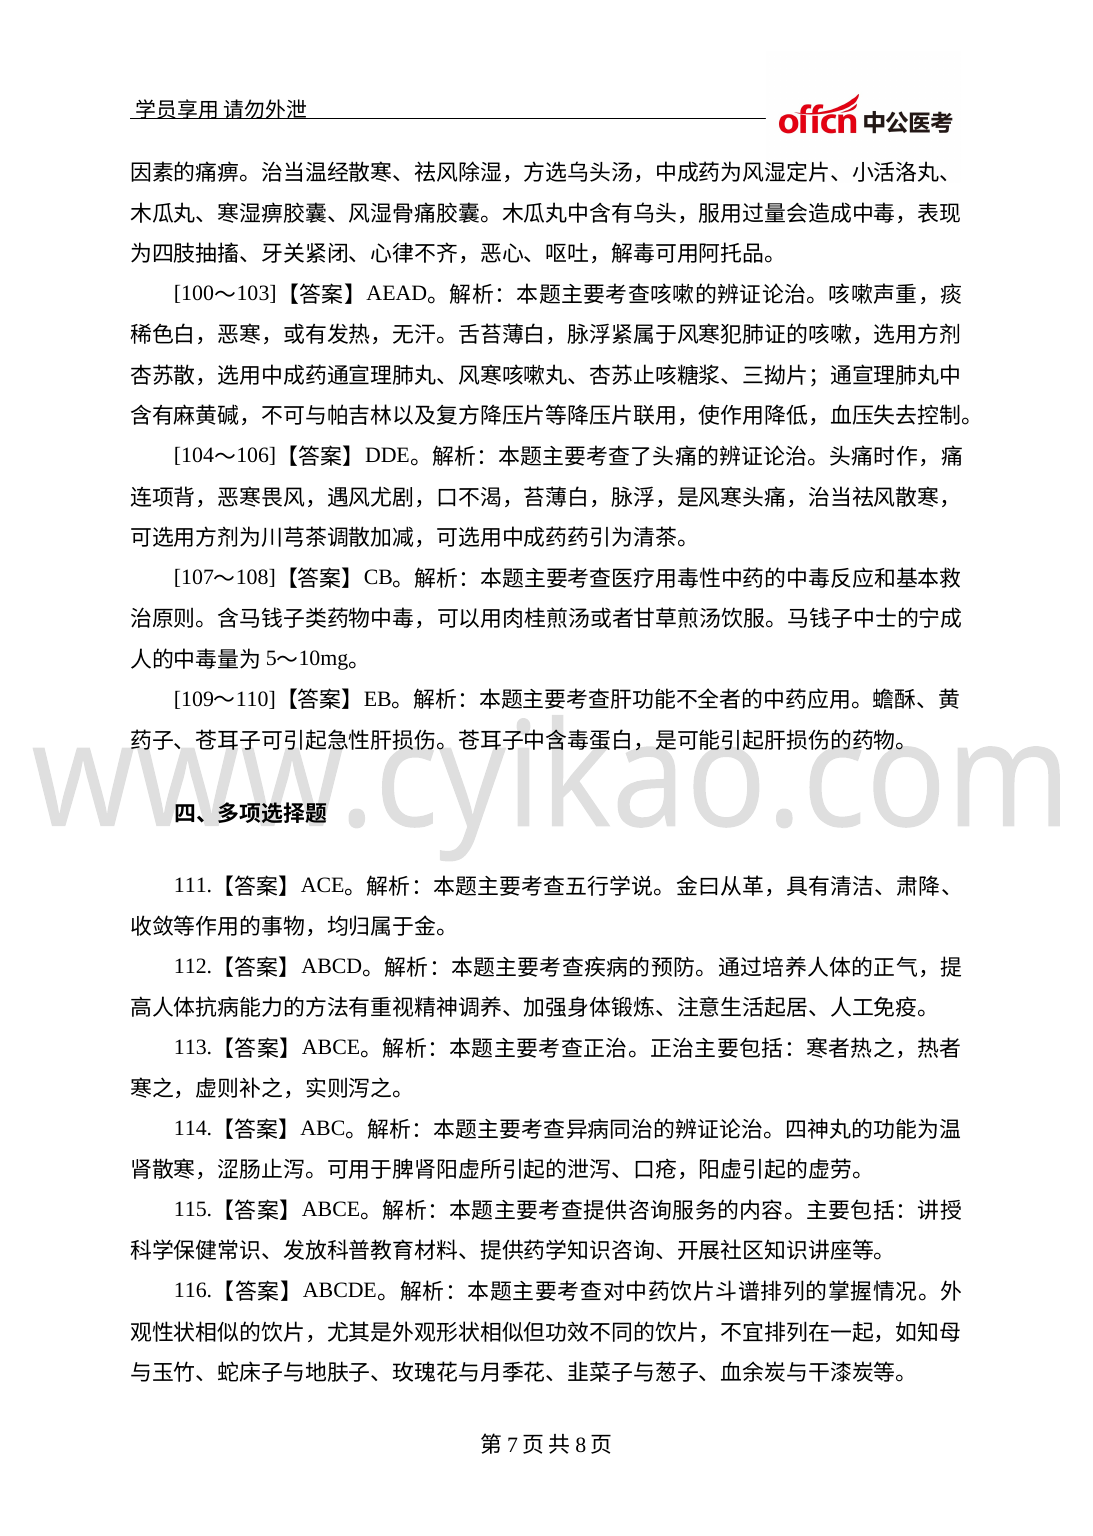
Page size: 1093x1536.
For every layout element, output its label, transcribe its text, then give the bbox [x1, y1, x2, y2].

text 113.【答案】ABCE。解析：本题主要考查正治。正治主要包括：寒者热之，热者寒之，虚则补之，实则泻之。 [130, 1030, 963, 1103]
text 114.【答案】ABC。解析：本题主要考查异病同治的辨证论治。四神丸的功能为温肾散寒，涩肠止泻。可用于脾肾阳虚所引起的泄泻、口疮，阳虚引起的虚劳。 [130, 1111, 963, 1184]
text 112.【答案】ABCD。解析：本题主要考查疾病的预防。通过培养人体的正气，提高人体抗病能力的方法有重视精神调养、加强身体锻炼、注意生活起居、人工免疫。 [130, 949, 963, 1022]
text 116.【答案】ABCDE。解析：本题主要考查对中药饮片斗谱排列的掌握情况。外观性状相似的饮片，尤其是外观形状相似但功效不同的饮片，不宜排列在一起，如知母与玉竹、蛇床子与地肤子、玫瑰花与月季花、韭菜子与葱子、血余炭与干漆炭等。 [130, 1273, 963, 1387]
text [107～108]【答案】CB。解析：本题主要考查医疗用毒性中药的中毒反应和基本救治原则。含马钱子类药物中毒，可以用肉桂煎汤或者甘草煎汤饮服。马钱子中士的宁成人的中毒量为5～10mg。 [130, 560, 963, 674]
text [104～106]【答案】DDE。解析：本题主要考查了头痛的辨证论治。头痛时作，痛连项背，恶寒畏风，遇风尤剧，口不渴，苔薄白，脉浮，是风寒头痛，治当祛风散寒，可选用方剂为川芎茶调散加减，可选用中成药药引为清茶。 [130, 438, 963, 552]
picture [765, 51, 961, 154]
text 四、多项选择题 [130, 795, 963, 828]
text 111.【答案】ACE。解析：本题主要考查五行学说。金曰从革，具有清洁、肃降、收敛等作用的事物，均归属于金。 [130, 868, 963, 941]
text [100～103]【答案】AEAD。解析：本题主要考查咳嗽的辨证论治。咳嗽声重，痰稀色白，恶寒，或有发热，无汗。舌苔薄白，脉浮紧属于风寒犯肺证的咳嗽，选用方剂杏苏散，选用中成药通宣理肺丸、风寒咳嗽丸、杏苏止咳糖浆、三拗片；通宣理肺丸中含有麻黄碱，不可与帕吉林以及复方降压片等降压片联用，使作用降低，血压失去控制。 [130, 276, 963, 431]
text [109～110]【答案】EB。解析：本题主要考查肝功能不全者的中药应用。蟾酥、黄药子、苍耳子可引起急性肝损伤。苍耳子中含毒蛋白，是可能引起肝损伤的药物。 [130, 682, 963, 755]
text 115.【答案】ABCE。解析：本题主要考查提供咨询服务的内容。主要包括：讲授科学保健常识、发放科普教育材料、提供药学知识咨询、开展社区知识讲座等。 [130, 1192, 963, 1266]
